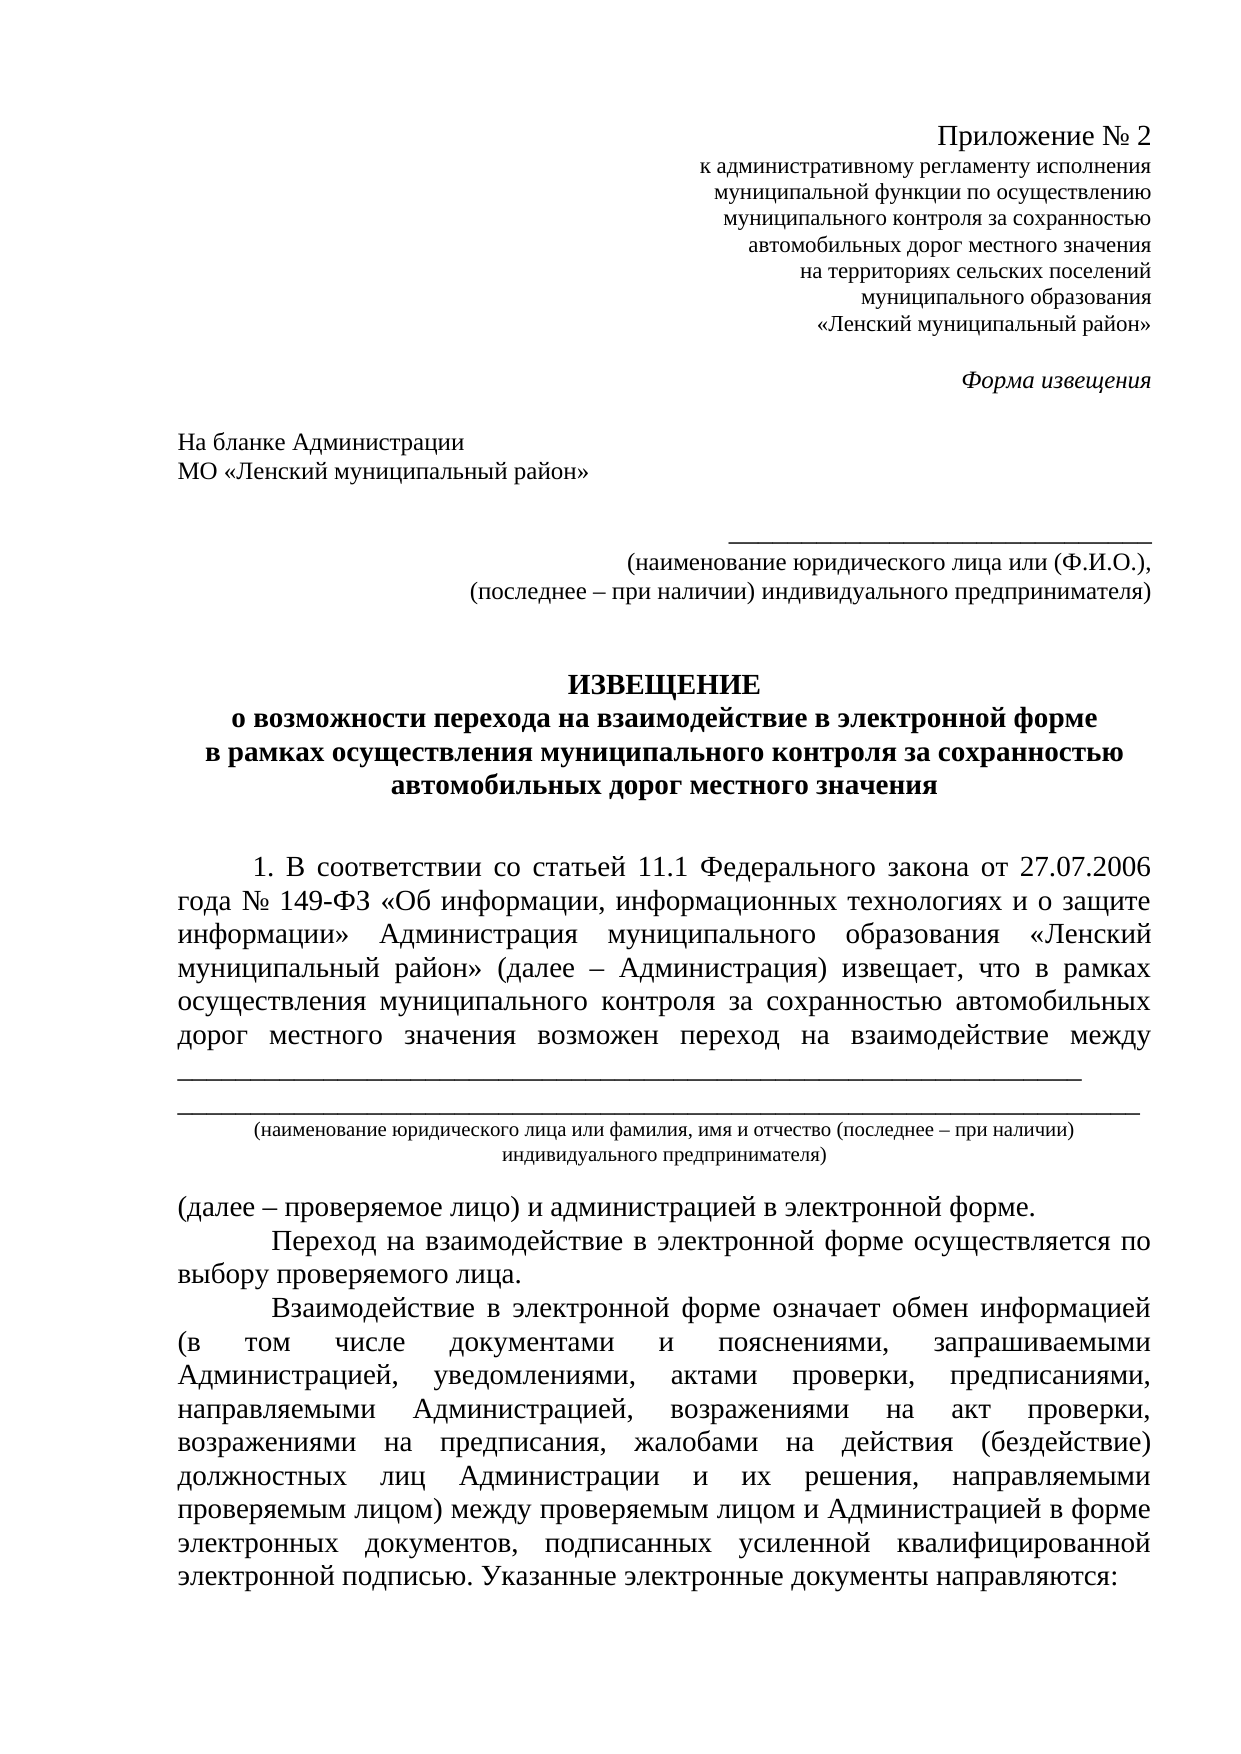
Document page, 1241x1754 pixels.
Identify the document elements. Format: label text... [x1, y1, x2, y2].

text автомобильных дорог местного значения [177, 231, 1152, 257]
text на территориях сельских поселений [177, 257, 1152, 283]
text в рамках осуществления муниципального контроля за сохранностью автомобильных дорог местного значения [177, 734, 1152, 801]
text Приложение № 2 [177, 118, 1152, 152]
text (далее – проверяемое лицо) и администрацией в электронной форме. [177, 1189, 1152, 1223]
text __________________________________________________________________ [177, 1084, 1152, 1117]
text (наименование юридического лица или (Ф.И.О.), [177, 547, 1152, 576]
text муниципального образования [177, 283, 1152, 310]
text _____________________________ [177, 513, 1152, 547]
text Форма извещения [177, 365, 1152, 394]
text муниципальной функции по осуществлению [177, 178, 1152, 204]
text МО «Ленский муниципальный район» [177, 456, 1152, 485]
text (наименование юридического лица или фамилия, имя и отчество (последнее – при наличии) индивидуального предпринимателя) [177, 1117, 1152, 1166]
text о возможности перехода на взаимодействие в электронной форме [177, 700, 1152, 734]
text На бланке Администрации [177, 427, 1152, 456]
text 1. В соответствии со статьей 11.1 Федерального закона от 27.07.2006 года № 149-ФЗ «Об информации, информационных технологиях и о защите информации» Администрация муниципального образования «Ленский муниципальный район» (далее – Администрация) извещает, что в рамках осуществления муниципального контроля за сохранностью автомобильных дорог местного значения возможен переход на взаимодействие между ______________________________________________________________ [177, 849, 1152, 1084]
text к административному регламенту исполнения [177, 152, 1152, 178]
text (последнее – при наличии) индивидуального предпринимателя) [177, 576, 1152, 604]
text Взаимодействие в электронной форме означает обмен информацией (в том числе документами и пояснениями, запрашиваемыми Администрацией, уведомлениями, актами проверки, предписаниями, направляемыми Администрацией, возражениями на акт проверки, возражениями на предписания, жалобами на действия (бездействие) должностных лиц Администрации и их решения, направляемыми проверяемым лицом) между проверяемым лицом и Администрацией в форме электронных документов, подписанных усиленной квалифицированной электронной подписью. Указанные электронные документы направляются: [177, 1290, 1152, 1592]
text ИЗВЕЩЕНИЕ [177, 667, 1152, 700]
text «Ленский муниципальный район» [177, 310, 1152, 336]
text муниципального контроля за сохранностью [177, 204, 1152, 231]
text Переход на взаимодействие в электронной форме осуществляется по выбору проверяемого лица. [177, 1223, 1152, 1290]
